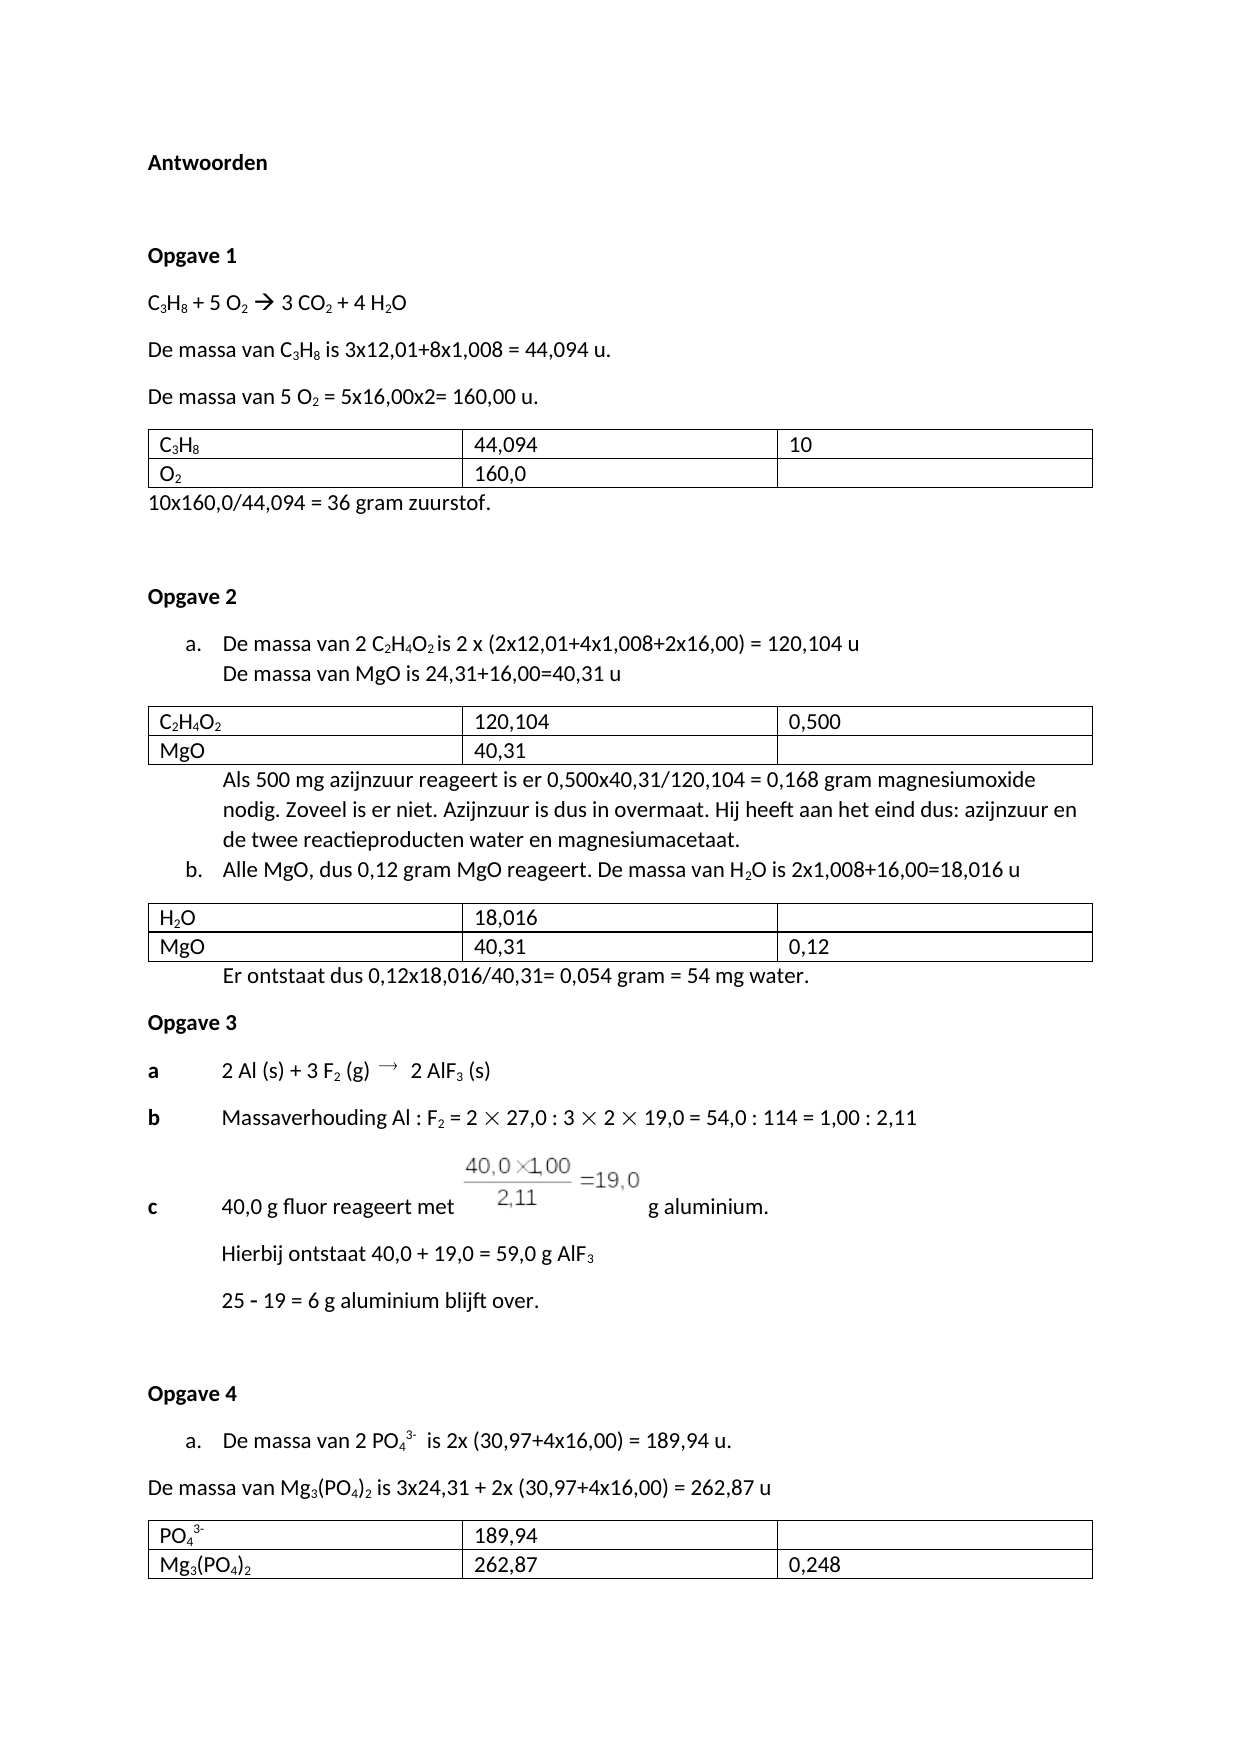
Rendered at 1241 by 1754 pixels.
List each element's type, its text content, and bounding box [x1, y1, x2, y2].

text b Massaverhouding Al : F2 = 2 27,0 : 3 2 19,0 = 54,0 : 114 = 1,00 : 2,11 [148, 1103, 1093, 1131]
table_cell MgO [149, 736, 462, 764]
table_header 18,016 [463, 904, 777, 931]
table_header H2O [149, 904, 462, 931]
list De massa van MgO is 24,31+16,00=40,31 u [223, 659, 1093, 687]
table_cell [778, 736, 1092, 764]
text a 2 Al (s) + 3 F2 (g) 2 AlF3 (s) [148, 1055, 1093, 1084]
table_cell 40,31 [463, 736, 777, 764]
table_cell MgO [149, 933, 462, 961]
table_header [778, 1521, 1092, 1549]
table_header [778, 904, 1092, 931]
table_header 10 [778, 430, 1092, 458]
text Opgave 3 [148, 1008, 1093, 1036]
table_cell 0,12 [778, 933, 1092, 961]
table_header PO43- [149, 1521, 462, 1549]
text C3H8 + 5 O2 3 CO2 + 4 H2O [148, 288, 1093, 316]
text 25 19 = aluminium blijft over. [148, 1286, 1093, 1314]
list De massa van 2 C2H4O2 is 2 x (2x12,01+4x1,008+2x16,00) = 120,104 u [185, 629, 1093, 657]
table_cell O2 [149, 459, 462, 487]
list De massa van 2 PO43- is 2x (30,97+4x16,00) = 189,94 u. [185, 1426, 1093, 1454]
text Opgave 1 [148, 241, 1093, 269]
list Alle MgO, dus 0,12 gram MgO reageert. De massa van H2O is 2x1,008+16,00=18,016 u [185, 856, 1093, 883]
text 10x160,0/44,094 = 36 gram zuurstof. [148, 488, 1093, 516]
table_header C2H4O2 [149, 707, 462, 735]
table_header 44,094 [463, 430, 777, 458]
table_cell 160,0 [463, 459, 777, 487]
text De massa van C3H8 is 3x12,01+8x1,008 = 44,094 u. [148, 335, 1093, 363]
table_header 189,94 [463, 1521, 777, 1549]
text Hierbij ontstaat 40,0 + 19,0 = AlF3 [148, 1239, 1093, 1267]
list Als 500 mg azijnzuur reageert is er 0,500x40,31/120,104 = 0,168 gram magnesiumoxide nodig. Zoveel is er niet. Azijnzuur is dus in overmaat. Hij heeft aan het eind dus: azijnzuur en de twee reactieproducten water en magnesiumacetaat. [223, 765, 1093, 853]
table_header C3H8 [149, 430, 462, 458]
table_cell 0,248 [778, 1550, 1092, 1578]
text De massa van Mg3(PO4)2 is 3x24,31 + 2x (30,97+4x16,00) = 262,87 u [148, 1473, 1093, 1501]
table_header 0,500 [778, 707, 1092, 735]
table_header 120,104 [463, 707, 777, 735]
table_cell [778, 459, 1092, 487]
list Er ontstaat dus 0,12x18,016/40,31= 0,054 gram = 54 mg water. [223, 962, 1093, 989]
text De massa van 5 O2 = 5x16,00x2= 160,00 u. [148, 382, 1093, 410]
table_cell 262,87 [463, 1550, 777, 1578]
text Opgave 4 [148, 1379, 1093, 1407]
text c fluor reageert met g aluminium. [148, 1150, 1093, 1220]
text Antwoorden [148, 148, 1093, 176]
text Opgave 2 [148, 582, 1093, 610]
table_cell 40,31 [463, 933, 777, 961]
table_cell Mg3(PO4)2 [149, 1550, 462, 1578]
